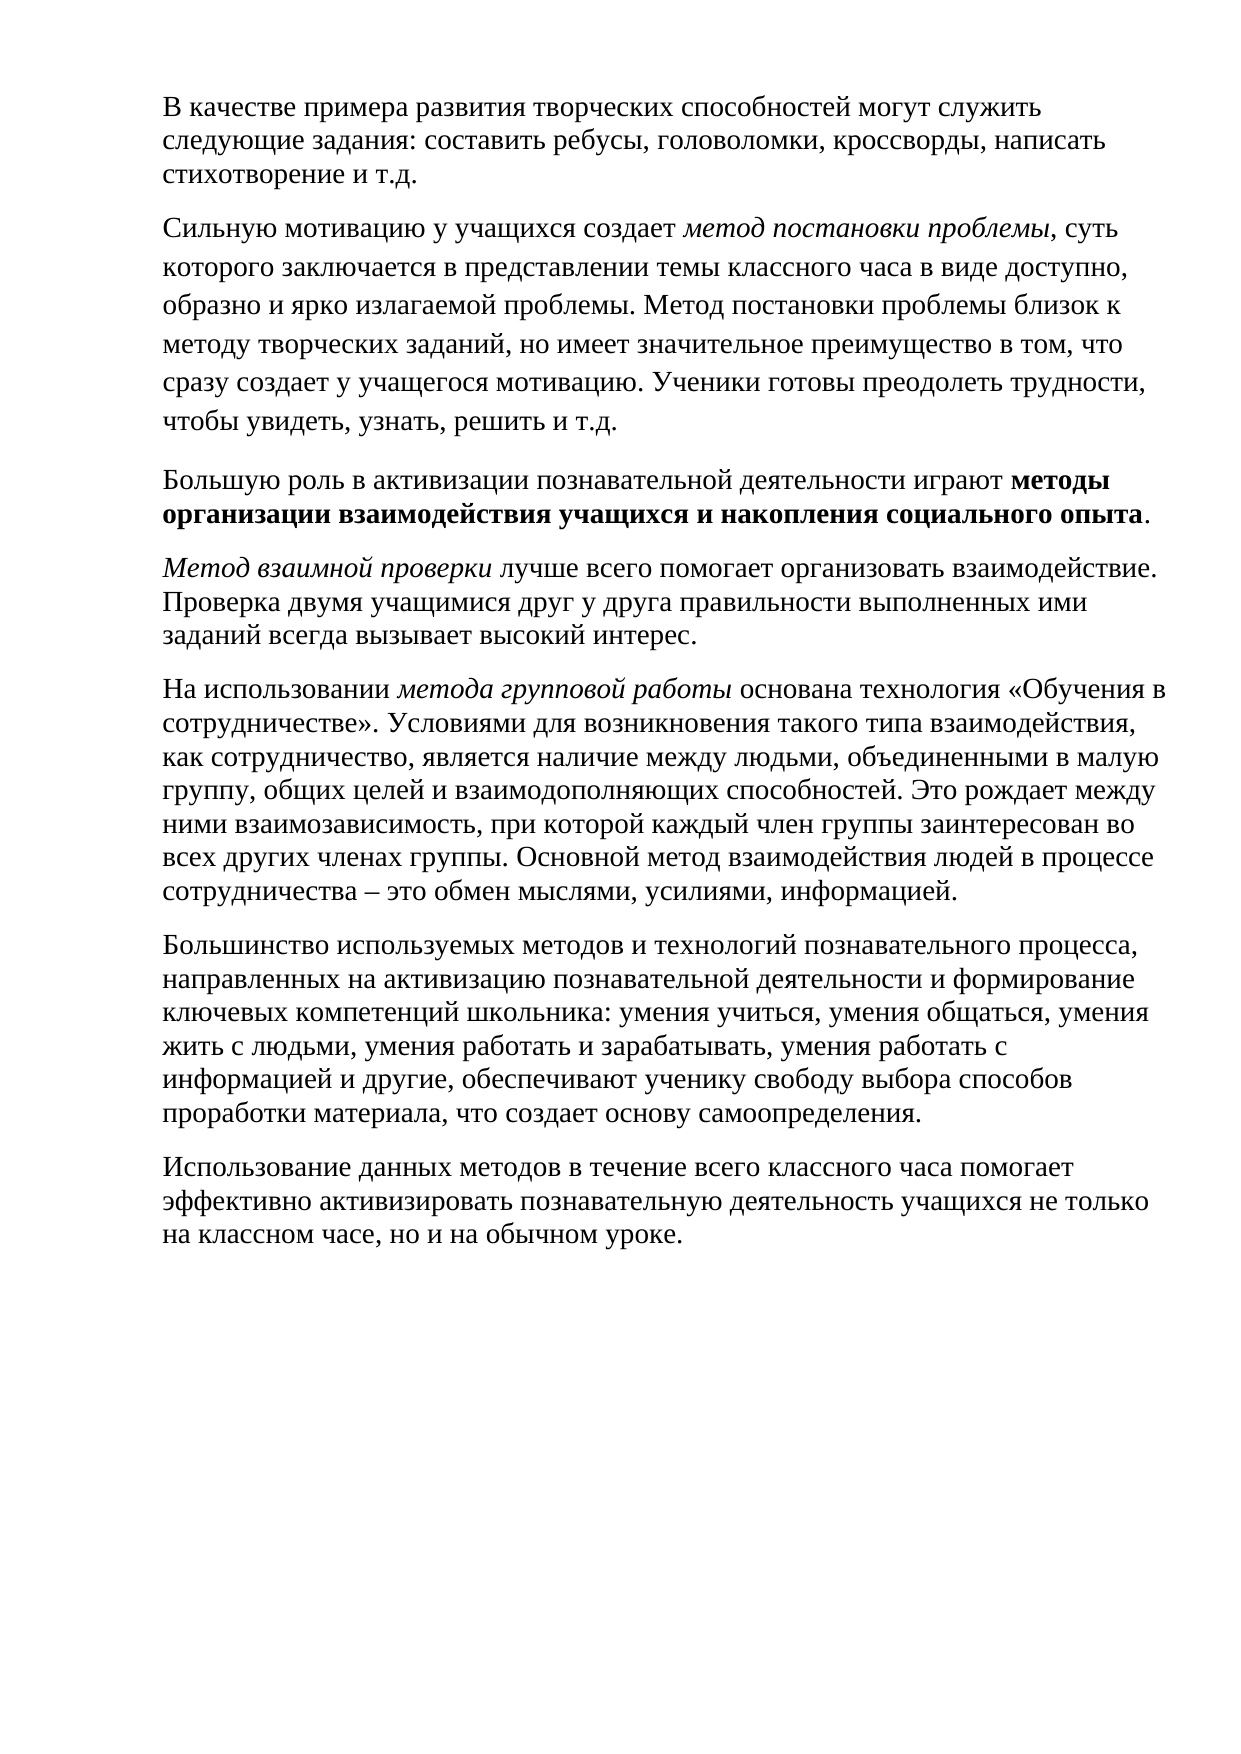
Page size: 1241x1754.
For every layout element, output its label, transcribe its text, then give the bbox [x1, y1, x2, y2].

text На использовании метода групповой работы основана технология «Обучения в сотрудничестве». Условиями для возникновения такого типа взаимодействия, как сотрудничество, является наличие между людьми, объединенными в малую группу, общих целей и взаимодополняющих способностей. Это рождает между ними взаимозависимость, при которой каждый член группы заинтересован во всех других членах группы. Основной метод взаимодействия людей в процессе сотрудничества – это обмен мыслями, усилиями, информацией. [162, 672, 1181, 906]
text В качестве примера развития творческих способностей могут служить следующие задания: составить ребусы, головоломки, кроссворды, написать стихотворение и т.д. [162, 89, 1181, 189]
text Использование данных методов в течение всего классного часа помогает эффективно активизировать познавательную деятельность учащихся не только на классном часе, но и на обычном уроке. [162, 1149, 1181, 1250]
text Большинство используемых методов и технологий познавательного процесса, направленных на активизацию познавательной деятельности и формирование ключевых компетенций школьника: умения учиться, умения общаться, умения жить с людьми, умения работать и зарабатывать, умения работать с информацией и другие, обеспечивают ученику свободу выбора способов проработки материала, что создает основу самоопределения. [162, 927, 1181, 1128]
text Большую роль в активизации познавательной деятельности играют методы организации взаимодействия учащихся и накопления социального опыта. [162, 462, 1181, 529]
text Сильную мотивацию у учащихся создает метод постановки проблемы, суть которого заключается в представлении темы классного часа в виде доступно, образно и ярко излагаемой проблемы. Метод постановки проблемы близок к методу творческих заданий, но имеет значительное преимущество в том, что сразу создает у учащегося мотивацию. Ученики готовы преодолеть трудности, чтобы увидеть, узнать, решить и т.д. [162, 210, 1181, 436]
text Метод взаимной проверки лучше всего помогает организовать взаимодействие. Проверка двумя учащимися друг у друга правильности выполненных ими заданий всегда вызывает высокий интерес. [162, 550, 1181, 651]
